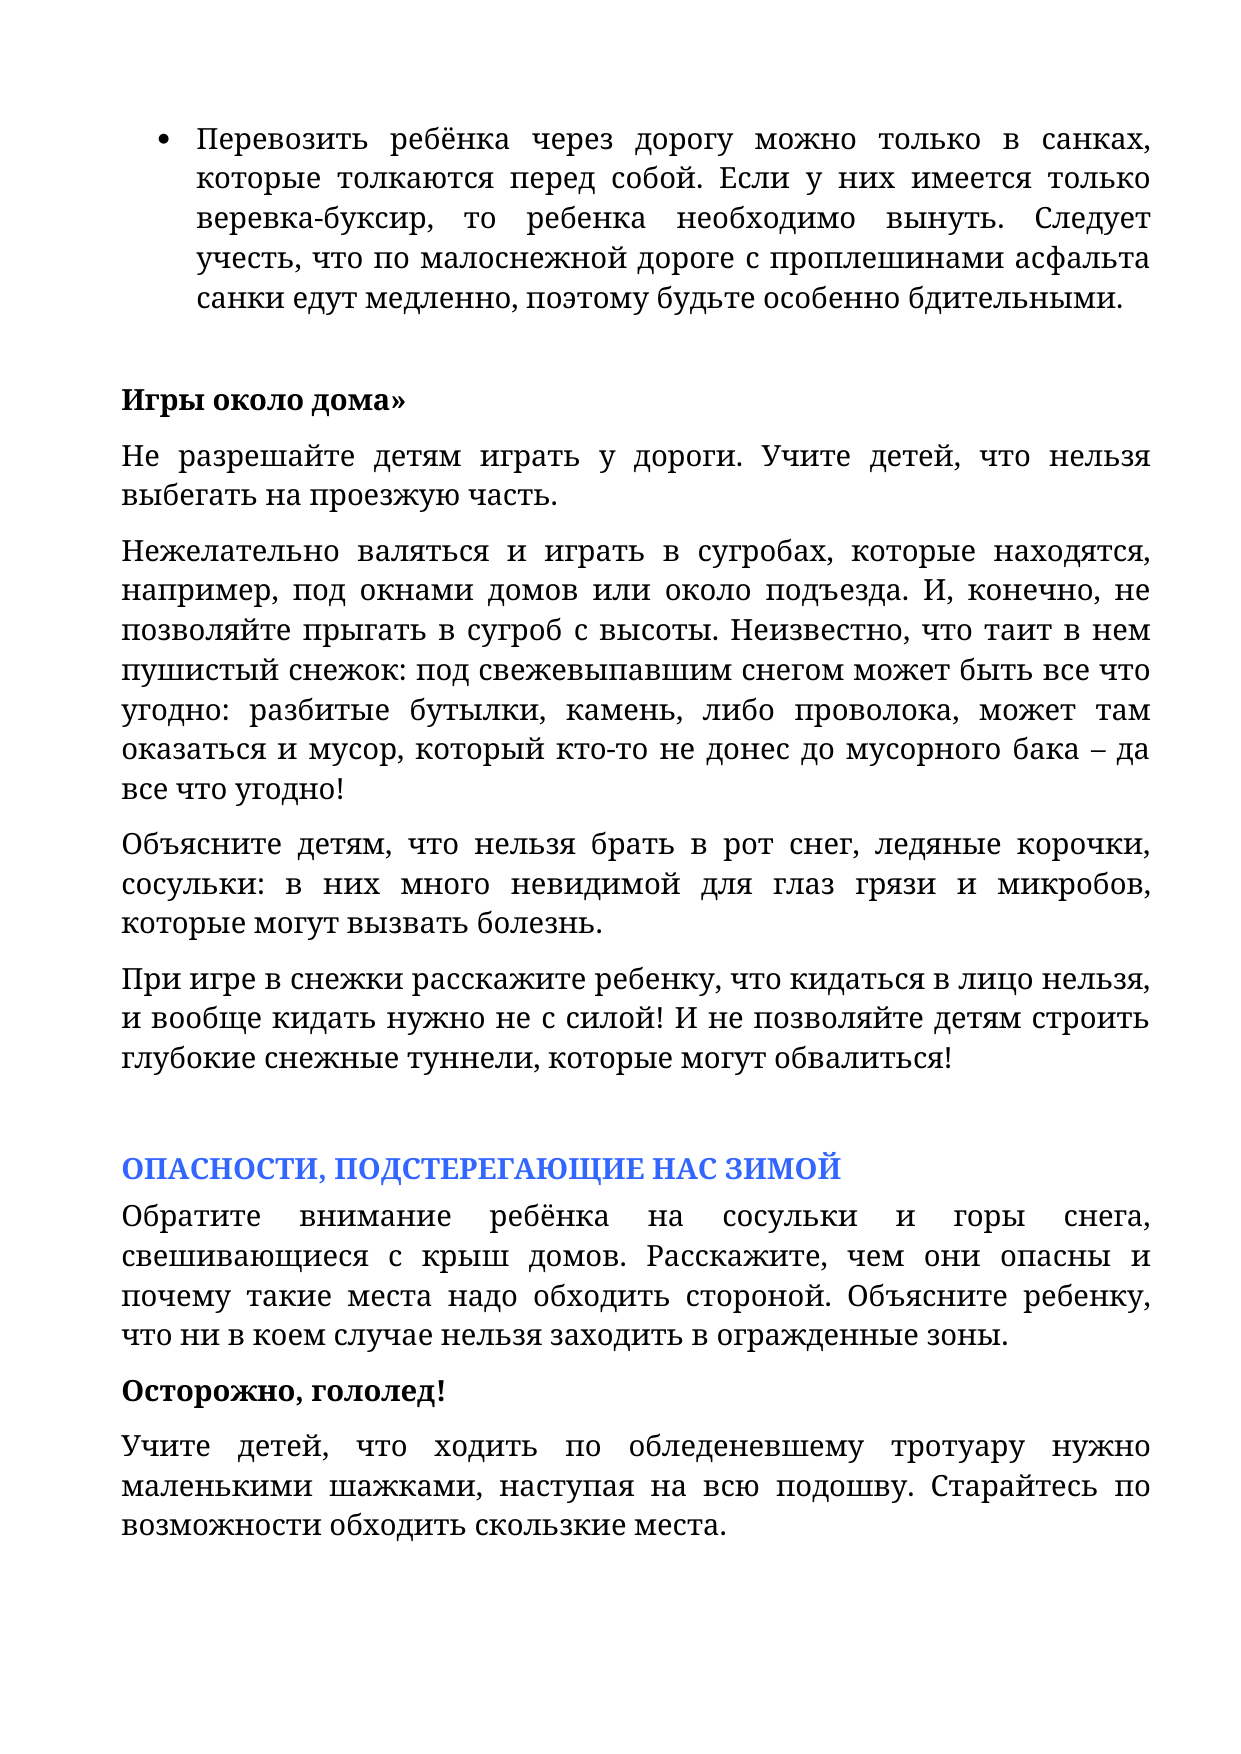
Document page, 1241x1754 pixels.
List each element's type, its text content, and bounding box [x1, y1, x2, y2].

text Объясните детям, что нельзя брать в рот снег, ледяные корочки, сосульки: в них много невидимой для глаз грязи и микробов, которые могут вызвать болезнь. [121, 823, 1152, 942]
text Осторожно, гололед! [121, 1370, 1152, 1410]
text Учите детей, что ходить по обледеневшему тротуару нужно маленькими шажками, наступая на всю подошву. Старайтесь по возможности обходить скользкие места. [121, 1425, 1152, 1544]
text Не разрешайте детям играть у дороги. Учите детей, что нельзя выбегать на проезжую часть. [121, 435, 1152, 514]
text Обратите внимание ребёнка на сосульки и горы снега, свешивающиеся с крыш домов. Расскажите, чем они опасны и почему такие места надо обходить стороной. Объясните ребенку, что ни в коем случае нельзя заходить в огражденные зоны. [121, 1196, 1152, 1354]
list Перевозить ребёнка через дорогу можно только в санках, которые толкаются перед собой. Если у них имеется только веревка-буксир, то ребенка необходимо вынуть. Следует учесть, что по малоснежной дороге с проплешинами асфальта санки едут медленно, поэтому будьте особенно бдительными. [158, 118, 1152, 317]
text Нежелательно валяться и играть в сугробах, которые находятся, например, под окнами домов или около подъезда. И, конечно, не позволяйте прыгать в сугроб с высоты. Неизвестно, что таит в нем пушистый снежок: под свежевыпавшим снегом может быть все что угодно: разбитые бутылки, камень, либо проволока, может там оказаться и мусор, который кто-то не донес до мусорного бака – да все что угодно! [121, 530, 1152, 808]
text Игры около дома» [121, 380, 1152, 419]
text При игре в снежки расскажите ребенку, что кидаться в лицо нельзя, и вообще кидать нужно не с силой! И не позволяйте детям строить глубокие снежные туннели, которые могут обвалиться! [121, 958, 1152, 1077]
text ОПАСНОСТИ, ПОДСТЕРЕГАЮЩИЕ НАС ЗИМОЙ [121, 1148, 1152, 1188]
